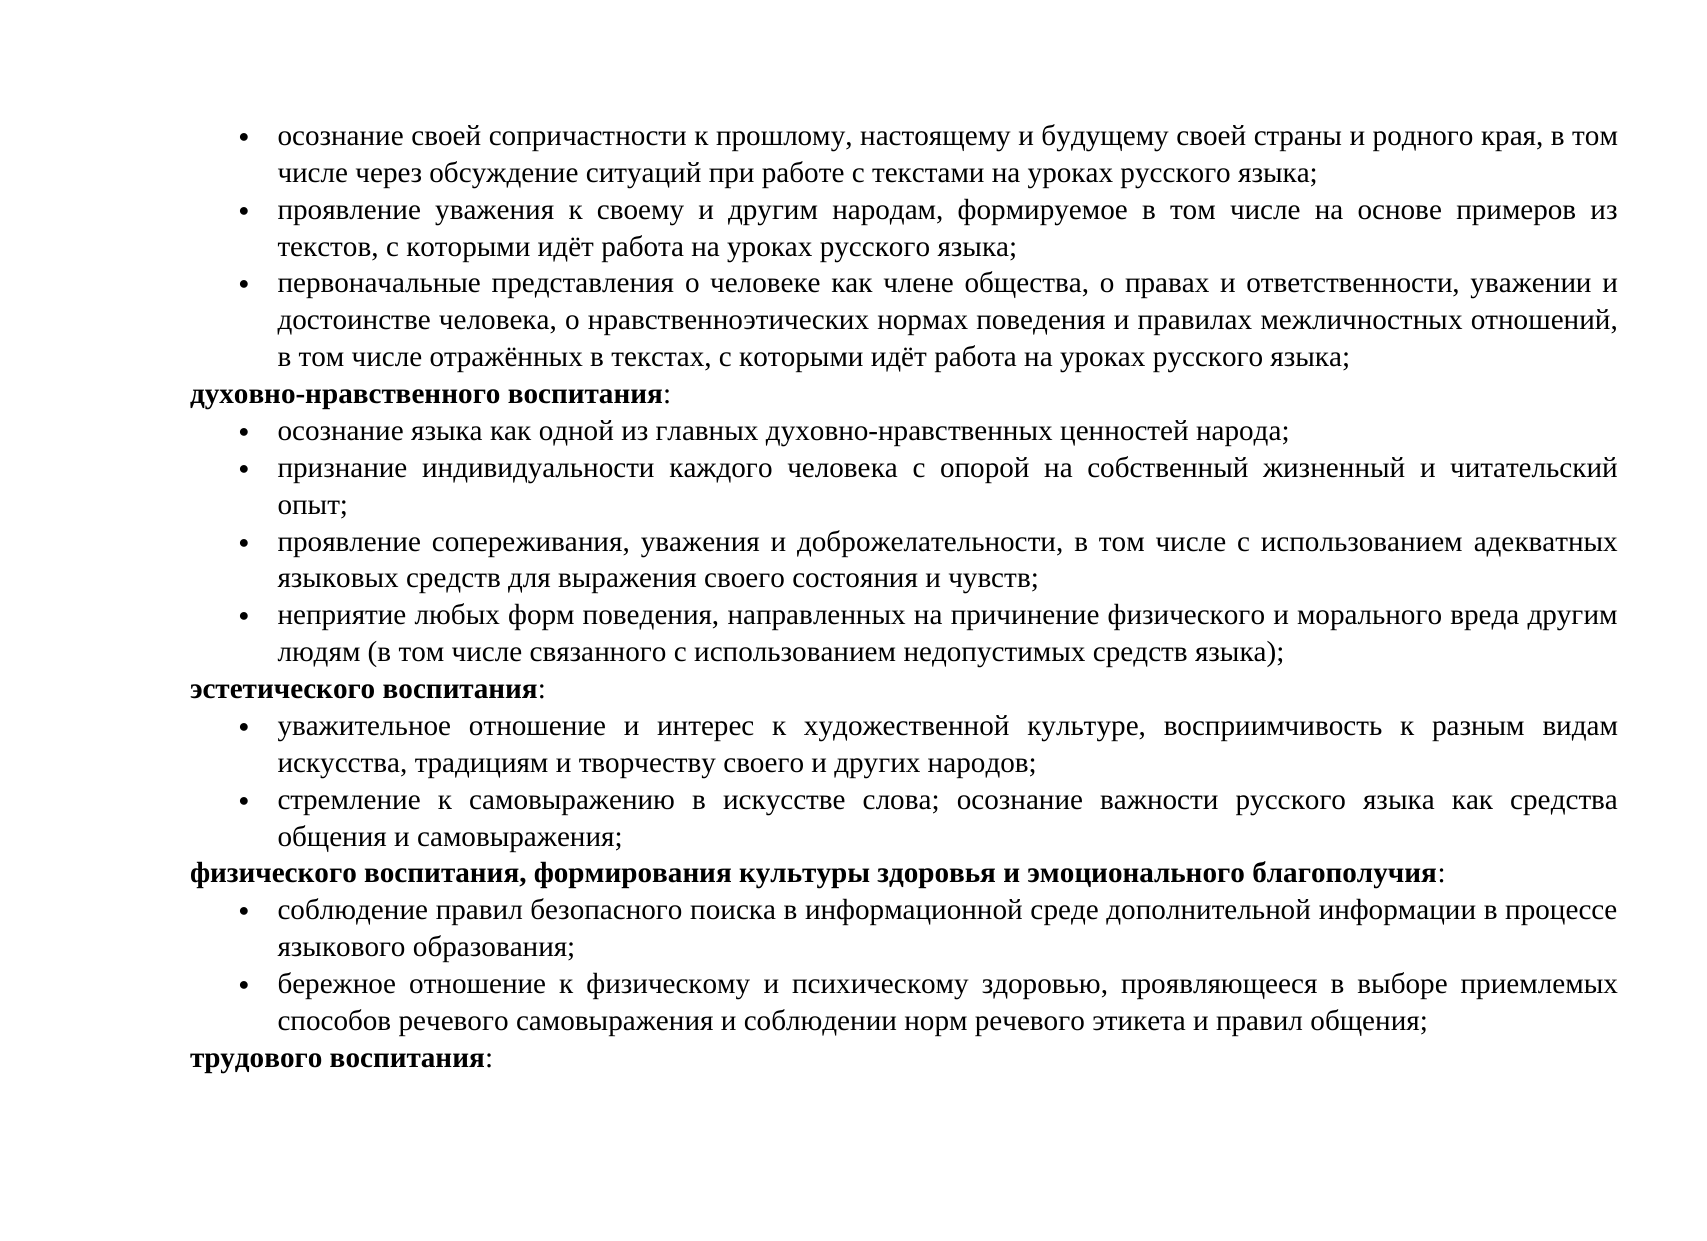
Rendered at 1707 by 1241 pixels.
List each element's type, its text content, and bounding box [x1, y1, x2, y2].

text духовно-нравственного воспитания: [190, 376, 1618, 410]
text эстетического воспитания: [190, 671, 1618, 705]
text трудового воспитания: [190, 1040, 1618, 1073]
list проявление сопереживания, уважения и доброжелательности, в том числе с использованием адекватных языковых средств для выражения своего состояния и чувств; [240, 524, 1618, 594]
text физического воспитания, формирования культуры здоровья и эмоционального благополучия: [190, 856, 1618, 889]
list неприятие любых форм поведения, направленных на причинение физического и морального вреда другим людям (в том числе связанного с использованием недопустимых средств языка); [240, 597, 1618, 668]
list уважительное отношение и интерес к художественной культуре, восприимчивость к разным видам искусства, традициям и творчеству своего и других народов; [240, 708, 1618, 778]
list проявление уважения к своему и другим народам, формируемое в том числе на основе примеров из текстов, с которыми идёт работа на уроках русского языка; [240, 192, 1618, 262]
list первоначальные представления о человеке как члене общества, о правах и ответственности, уважении и достоинстве человека, о нравственно­этических нормах поведения и правилах межличностных отношений, в том числе отражённых в текстах, с которыми идёт работа на уроках русского языка; [240, 266, 1618, 373]
list соблюдение правил безопасного поиска в информационной среде дополнительной информации в процессе языкового образования; [240, 892, 1618, 963]
list бережное отношение к физическому и психическому здоровью, проявляющееся в выборе приемлемых способов речевого самовыражения и соблюдении норм речевого этикета и правил общения; [240, 966, 1618, 1037]
list осознание своей сопричастности к прошлому, настоящему и будущему своей страны и родного края, в том числе через обсуждение ситуаций при работе с текстами на уроках русского языка; [240, 118, 1618, 188]
list признание индивидуальности каждого человека с опорой на собственный жизненный и читательский опыт; [240, 450, 1618, 520]
list осознание языка как одной из главных духовно-нравственных ценностей народа; [240, 413, 1618, 447]
list стремление к самовыражению в искусстве слова; осознание важности русского языка как средства общения и самовыражения; [240, 782, 1618, 852]
